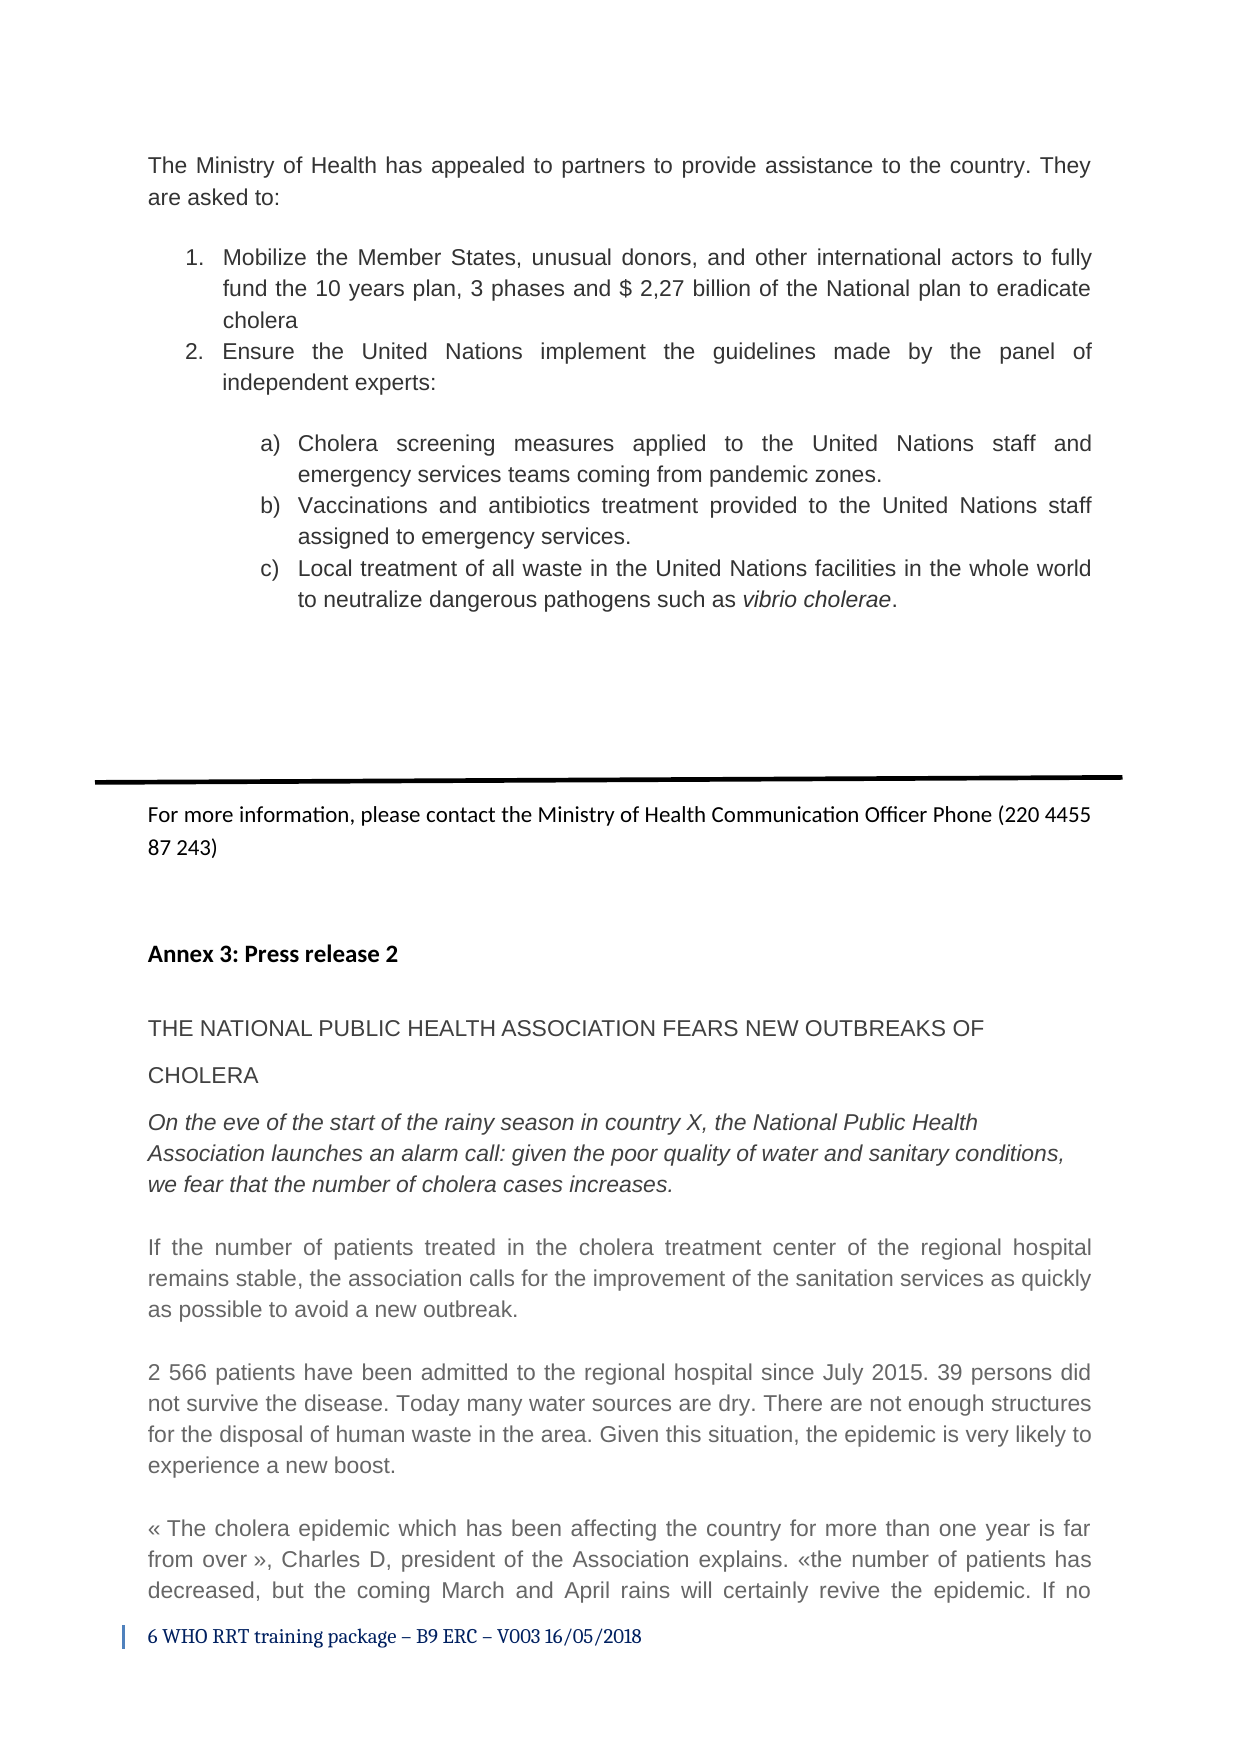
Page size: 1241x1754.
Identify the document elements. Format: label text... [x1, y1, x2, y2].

text If the number of patients treated in the cholera treatment center of the regional hospital remains stable, the association calls for the improvement of the sanitation services as quickly as possible to avoid a new outbreak. [148, 1229, 1093, 1323]
text On the eve of the start of the rainy season in country X, the National Public Health Association launches an alarm call: given the poor quality of water and sanitary conditions, we fear that the number of cholera cases increases. [148, 1104, 1093, 1198]
text For more information, please contact the Ministry of Health Communication Officer Phone (220 4455 87 243) [148, 800, 1093, 861]
text Annex 3: Press release 2 [148, 939, 1093, 969]
text 2 566 patients have been admitted to the regional hospital since July 2015. 39 persons did not survive the disease. Today many water sources are dry. There are not enough structures for the disposal of human waste in the area. Given this situation, the epidemic is very likely to experience a new boost. [148, 1354, 1093, 1479]
subtitle The national public health association fears new outbreaks of cholera [148, 994, 1093, 1088]
list Ensure the United Nations implement the guidelines made by the panel of independent experts: [185, 333, 1093, 396]
text The Ministry of Health has appealed to partners to provide assistance to the country. They are asked to: [148, 148, 1093, 210]
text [148, 1510, 1093, 1604]
list Local treatment of all waste in the United Nations facilities in the whole world to neutralize dangerous pathogens such as vibrio cholerae. [260, 550, 1093, 612]
list Vaccinations and antibiotics treatment provided to the United Nations staff assigned to emergency services. [260, 487, 1093, 550]
list Cholera screening measures applied to the United Nations staff and emergency services teams coming from pandemic zones. [260, 425, 1093, 487]
list Mobilize the Member States, unusual donors, and other international actors to fully fund the 10 years plan, 3 phases and $ 2,27 billion of the National plan to eradicate cholera [185, 239, 1093, 333]
